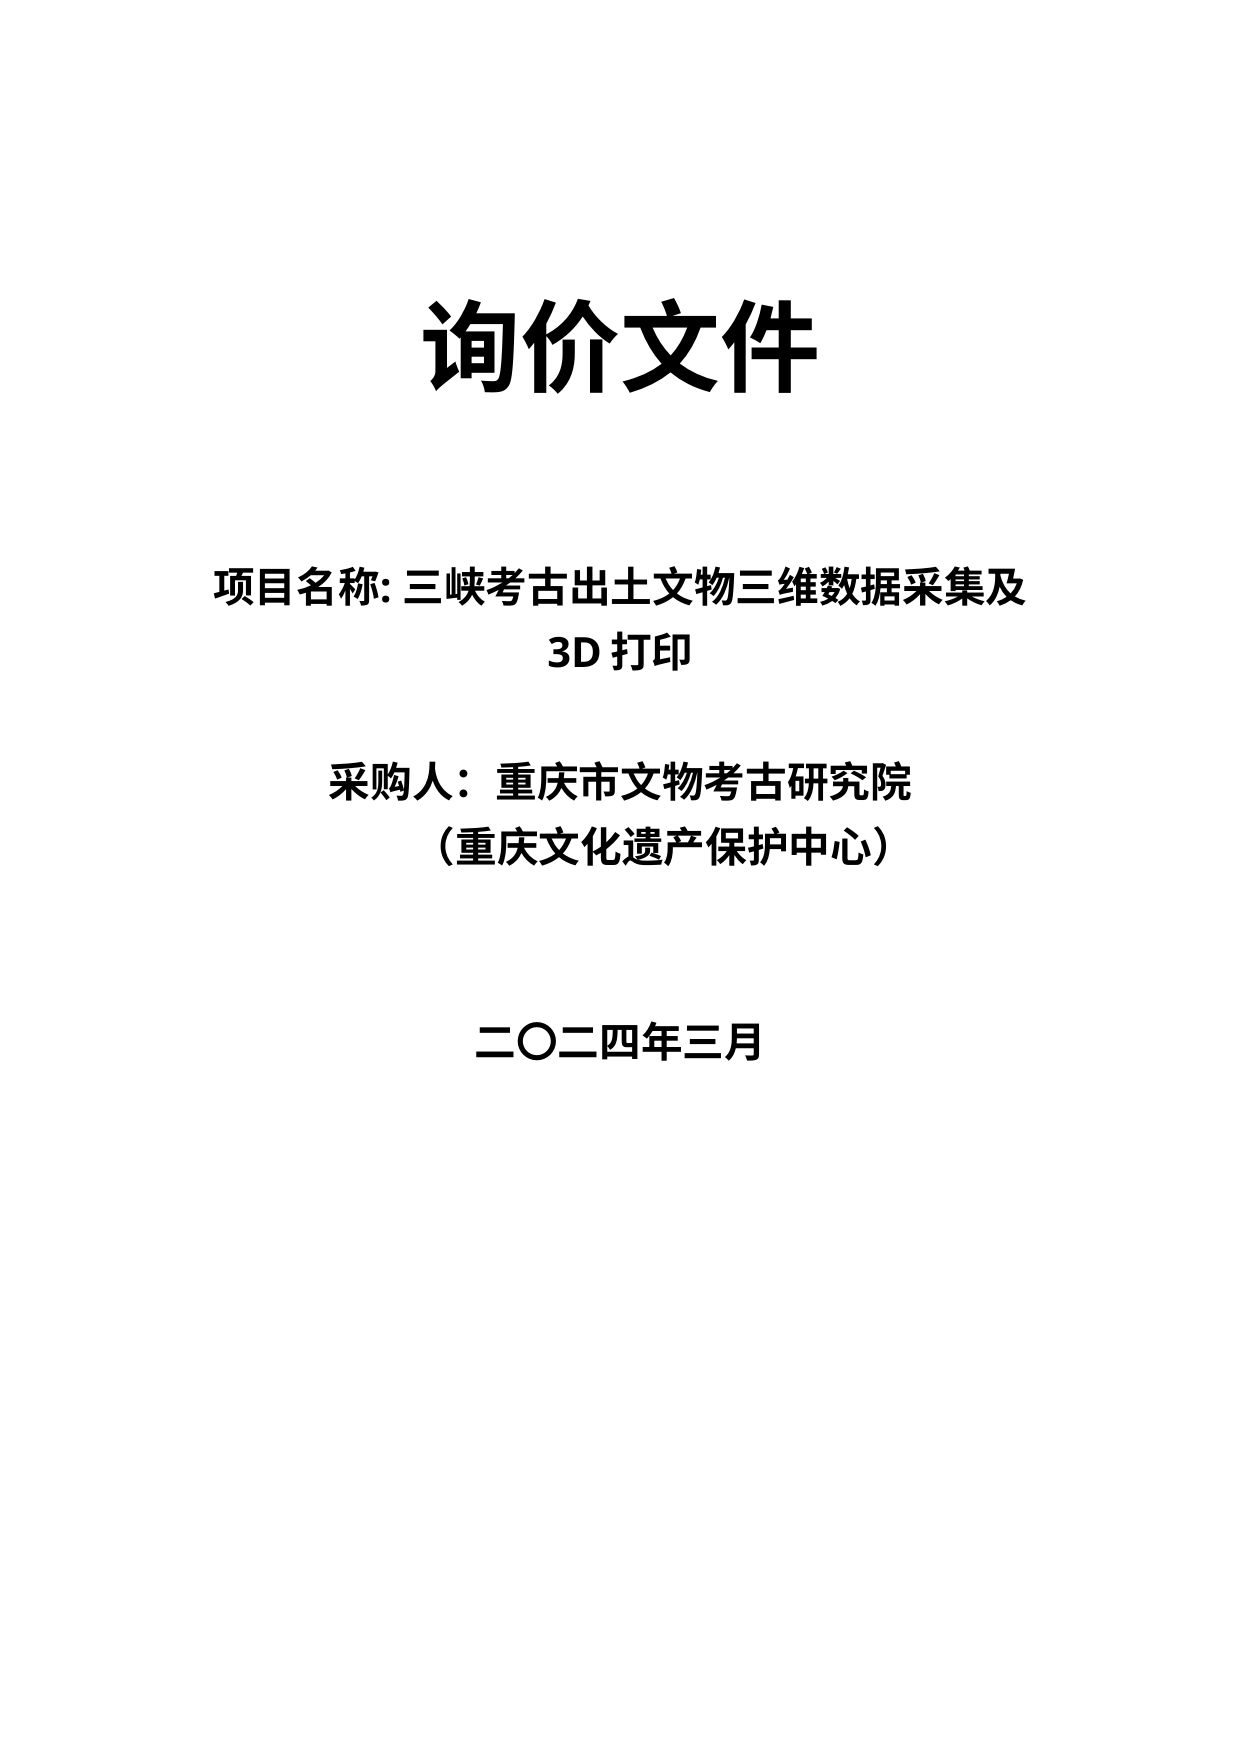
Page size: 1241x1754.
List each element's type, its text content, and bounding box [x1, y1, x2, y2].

text （重庆文化遗产保护中心） [187, 812, 1053, 877]
text 二〇二四年三月 [187, 1007, 1053, 1072]
text 项目名称: 三峡考古出土文物三维数据采集及3D打印 [187, 552, 1053, 682]
text 采购人：重庆市文物考古研究院 [187, 747, 1053, 812]
text 询价文件 [187, 259, 1053, 422]
